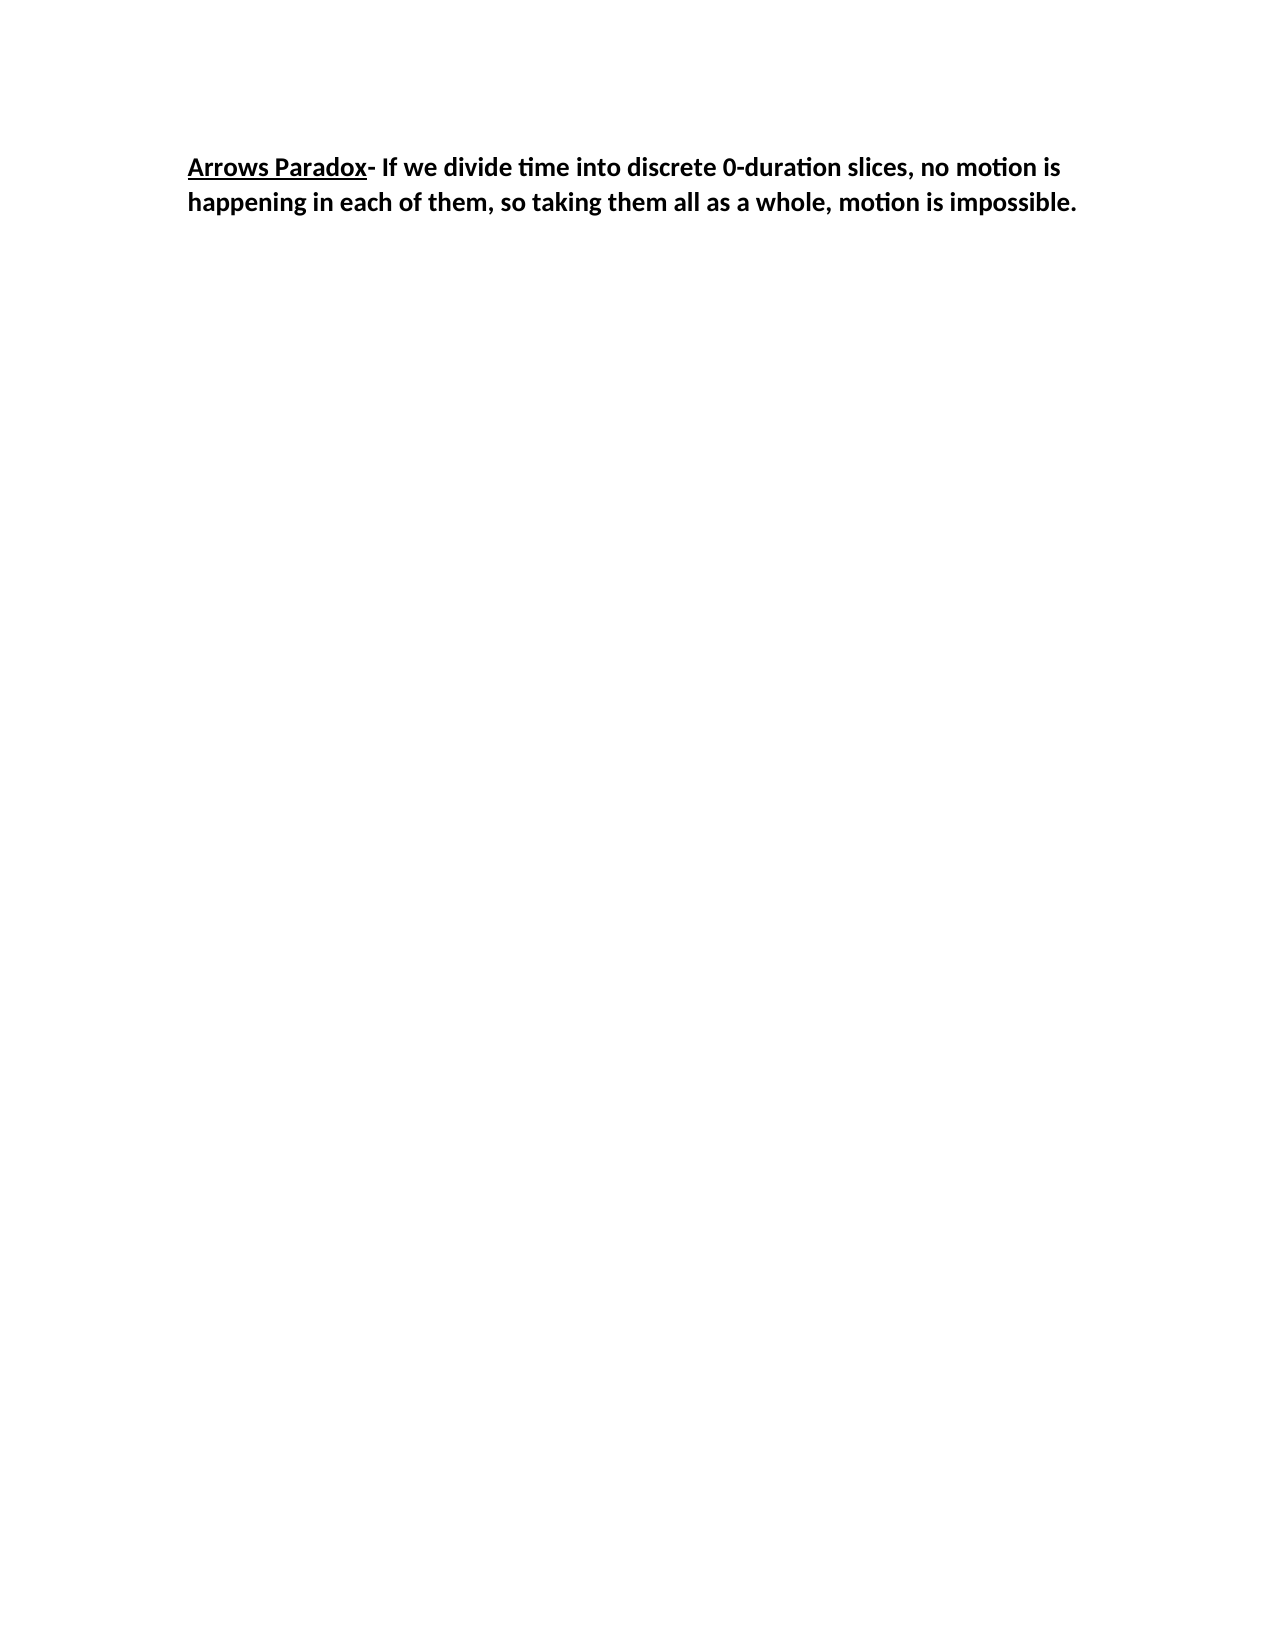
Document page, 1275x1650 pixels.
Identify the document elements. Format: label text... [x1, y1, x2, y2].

subtitle Arrows Paradox- If we divide time into discrete 0-duration slices, no motion is happening in each of them, so taking them all as a whole, motion is impossible. [187, 150, 1087, 219]
